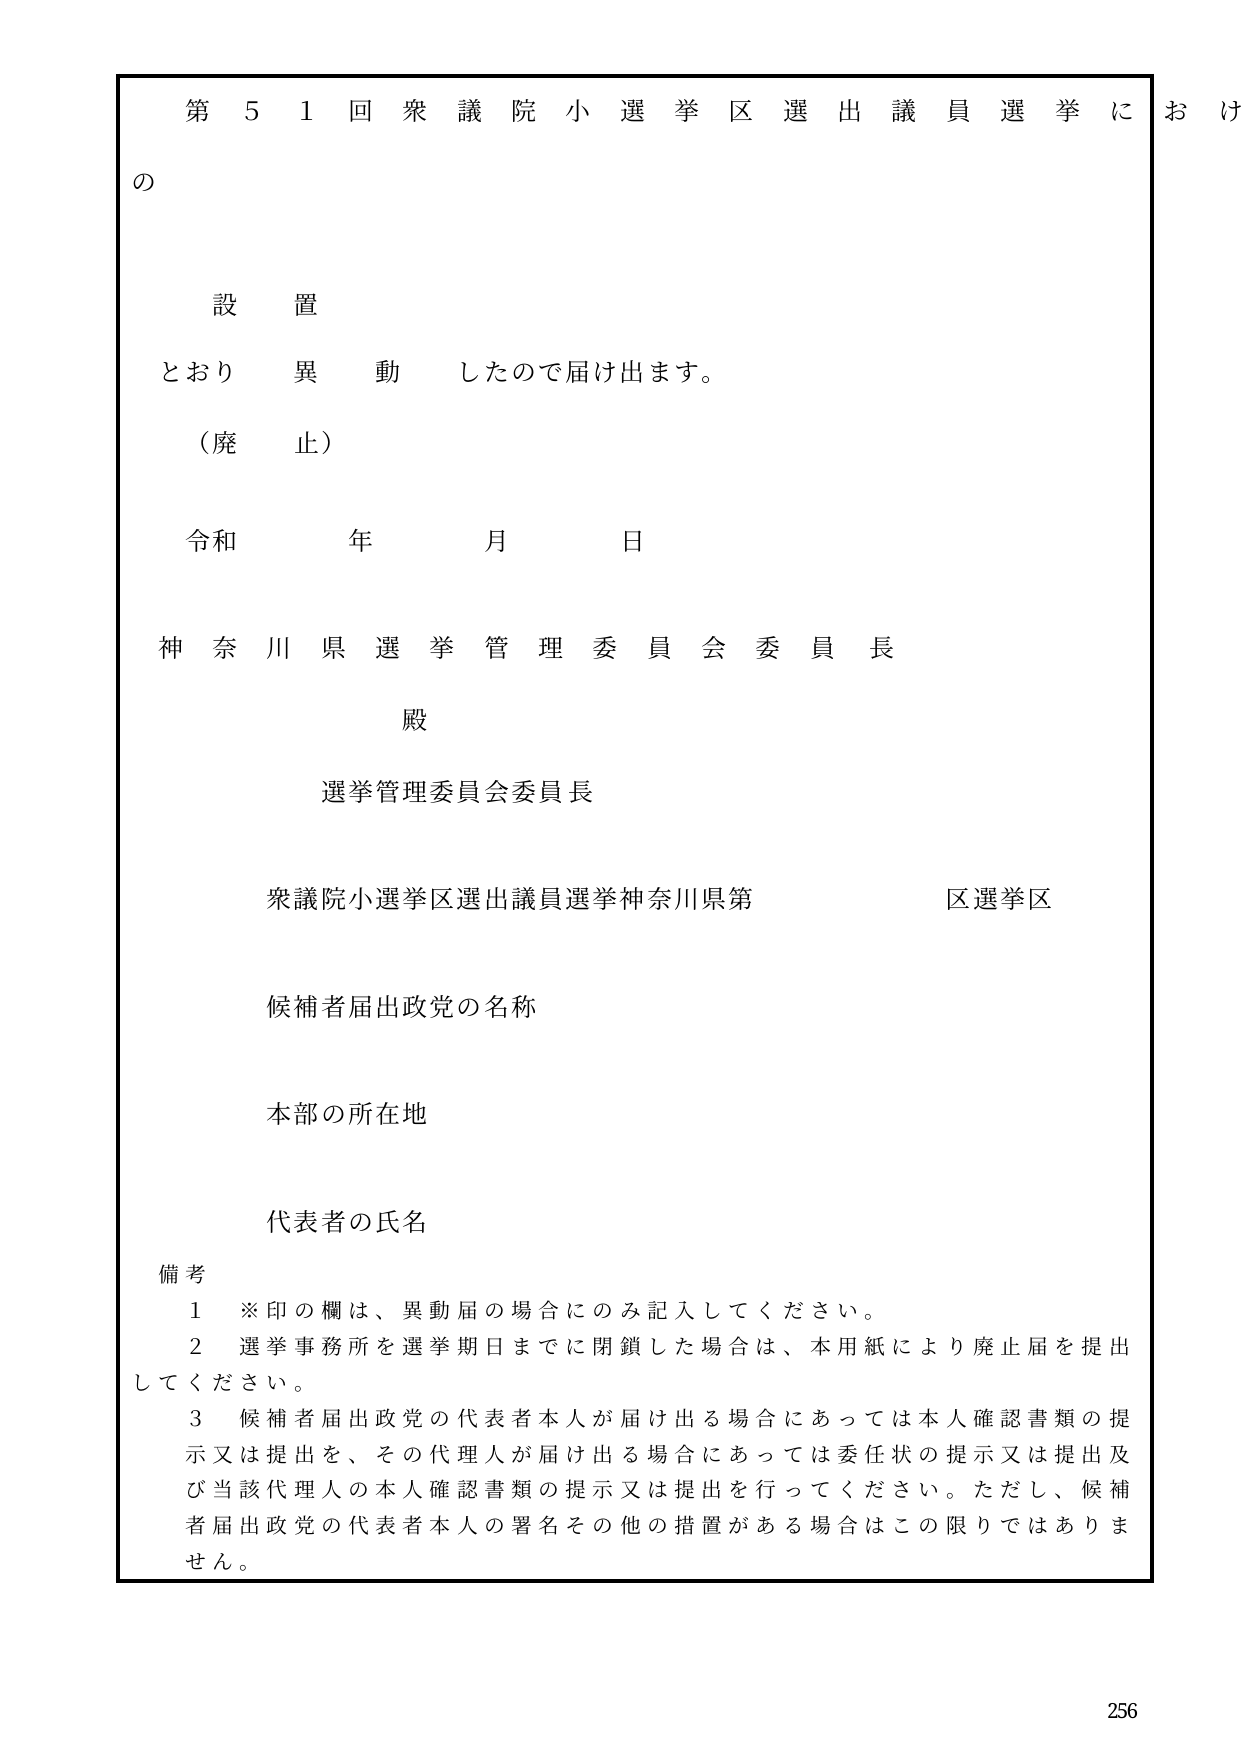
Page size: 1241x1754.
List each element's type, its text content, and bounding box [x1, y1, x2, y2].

table_cell 第５１回衆議院小選挙区選出議員選挙における選挙事務所を上記の 設 置 とおり 異 動 したので届け出ます。 （廃 止） 令和 年 月 日 神奈川県選挙管理委員会委員長 殿 選挙管理委員会委員長 衆議院小選挙区選出議員選挙神奈川県第 区選挙区 候補者届出政党の名称 本部の所在地 代表者の氏名 備考 １ ※印の欄は、異動届の場合にのみ記入してください。 ２ 選挙事務所を選挙期日までに閉鎖した場合は、本用紙により廃止届を提出してください。 ３ 候補者届出政党の代表者本人が届け出る場合にあっては本人確認書類の提示又は提出を、その代理人が届け出る場合にあっては委任状の提示又は提出及び当該代理人の本人確認書類の提示又は提出を行ってください。ただし、候補者届出政党の代表者本人の署名その他の措置がある場合はこの限りではありません。 [120, 78, 1150, 1578]
